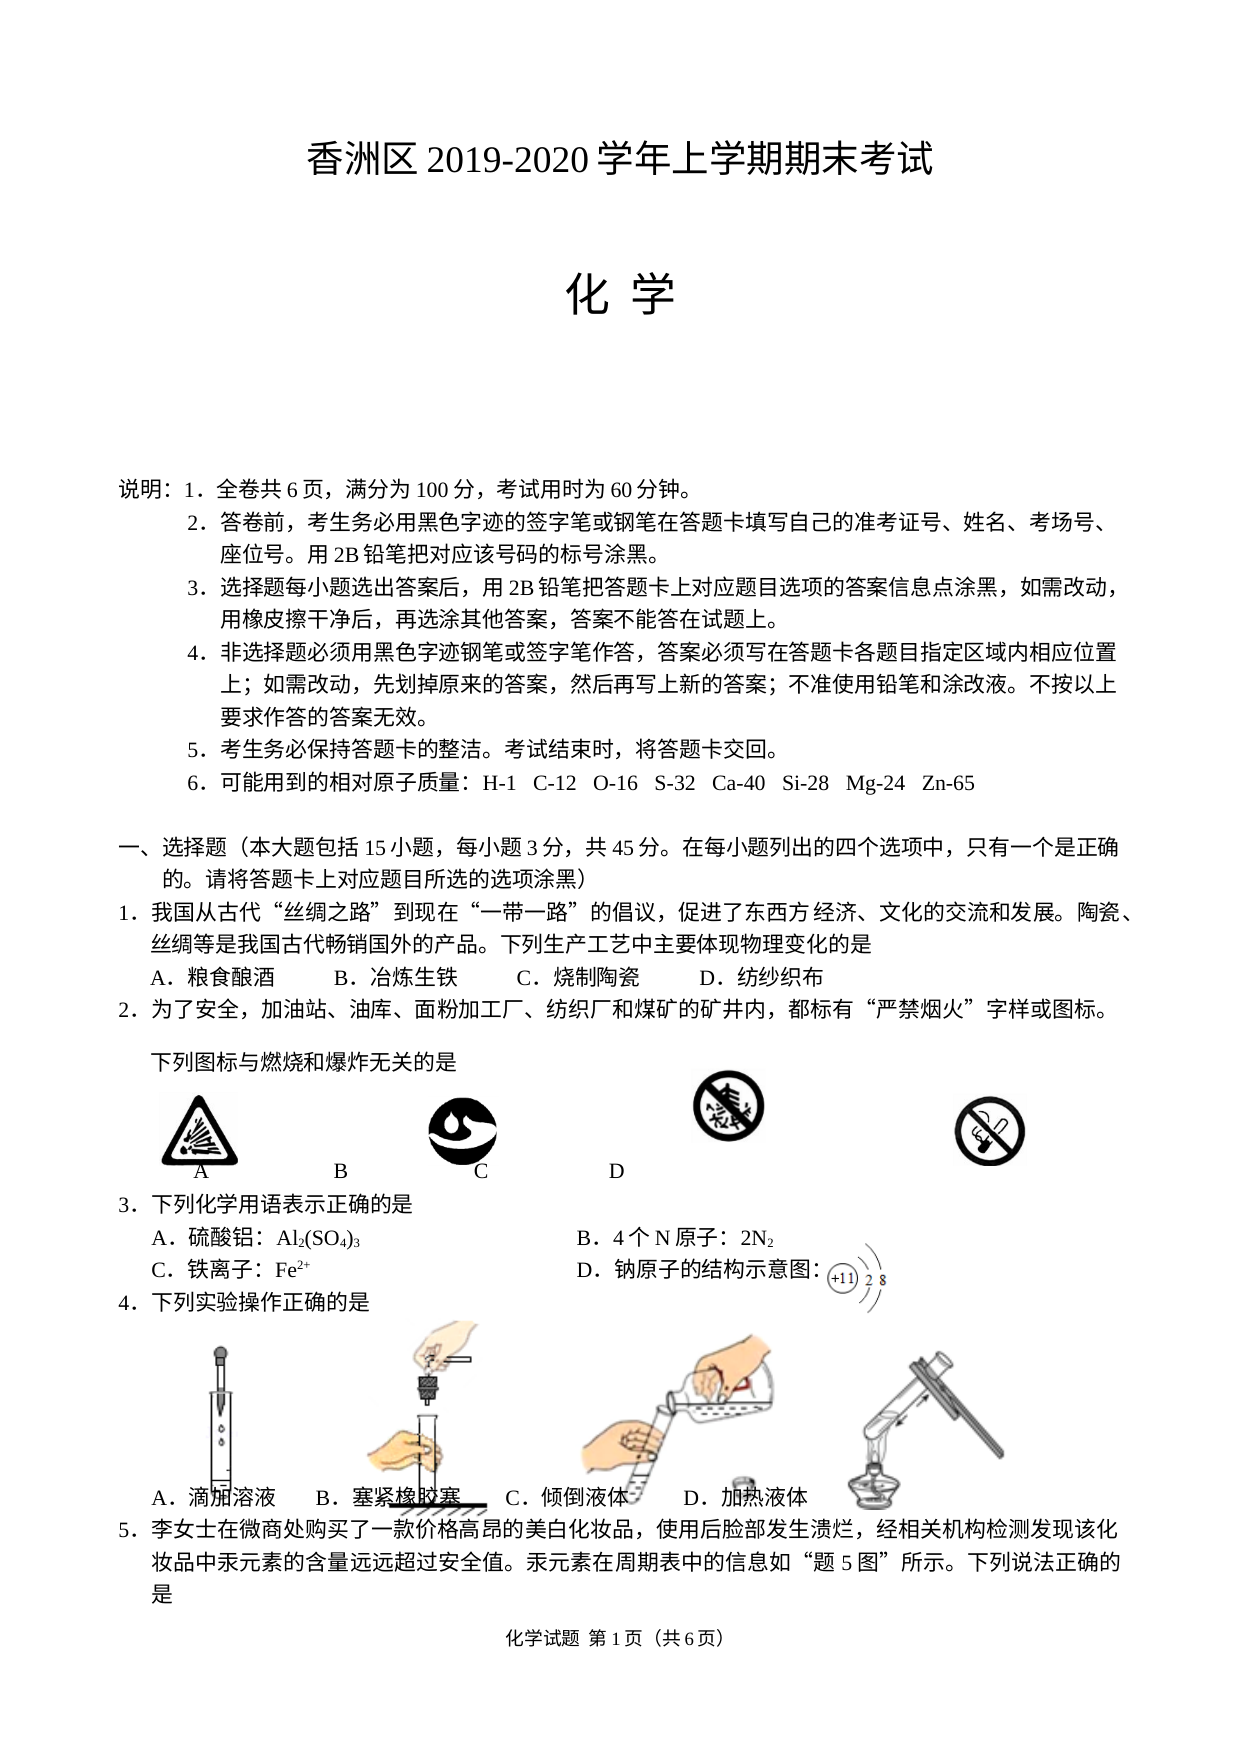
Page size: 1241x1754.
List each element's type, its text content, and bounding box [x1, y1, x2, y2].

text A．粮食酿酒 B．冶炼生铁 C．烧制陶瓷 D．纺纱织布 [118, 959, 1122, 992]
picture [422, 1090, 508, 1154]
text A．滴加溶液 B．塞紧橡胶塞 C．倾倒液体 D．加热液体 [118, 1479, 1122, 1512]
text 座位号。用2B铅笔把对应该号码的标号涂黑。 [118, 537, 1122, 569]
text 上；如需改动，先划掉原来的答案，然后再写上新的答案；不准使用铅笔和涂改液。不按以上 [118, 667, 1122, 699]
text 香洲区2019-2020学年上学期期末考试 [118, 123, 1122, 188]
text 化 学 [118, 242, 1122, 340]
text 1．我国从古代“丝绸之路”到现在“一带一路”的倡议，促进了东西方经济、文化的交流和发展。陶瓷、丝绸等是我国古代畅销国外的产品。下列生产工艺中主要体现物理变化的是 [118, 894, 1122, 959]
picture [947, 1090, 1033, 1154]
picture [203, 1343, 238, 1479]
text A．硫酸铝：Al2(SO4)3 B．4个N原子：2N2 [118, 1219, 1122, 1252]
text 5．李女士在微商处购买了一款价格高昂的美白化妆品，使用后脸部发生溃烂，经相关机构检测发现该化妆品中汞元素的含量远远超过安全值。汞元素在周期表中的信息如“题5图”所示。下列说法正确的是 [118, 1512, 1122, 1609]
text 2．为了安全，加油站、油库、面粉加工厂、纺织厂和煤矿的矿井内，都标有“严禁烟火”字样或图标。下列图标与燃烧和爆炸无关的是 [118, 992, 1122, 1089]
text C．铁离子：Fe2+ D．钠原子的结构示意图： [118, 1252, 1122, 1284]
text 说明：1．全卷共6页，满分为100分，考试用时为60分钟。 [118, 472, 1122, 504]
text 4．下列实验操作正确的是 [118, 1284, 1122, 1317]
text 一、选择题（本大题包括15小题，每小题3分，共45分。在每小题列出的四个选项中，只有一个是正确的。请将答题卡上对应题目所选的选项涂黑） [118, 829, 1122, 894]
text A B C D [118, 1154, 1122, 1187]
text 4．非选择题必须用黑色字迹钢笔或签字笔作答，答案必须写在答题卡各题目指定区域内相应位置 [118, 634, 1122, 667]
text 6．可能用到的相对原子质量：H-1 C-12 O-16 S-32 Ca-40 Si-28 Mg-24 Zn-65 [118, 764, 1122, 797]
text 要求作答的答案无效。 [118, 699, 1122, 732]
picture [845, 1348, 1006, 1479]
text 3．选择题每小题选出答案后，用2B铅笔把答题卡上对应题目选项的答案信息点涂黑，如需改动， [118, 569, 1122, 602]
picture [688, 1089, 768, 1152]
text 2．答卷前，考生务必用黑色字迹的签字笔或钢笔在答题卡填写自己的准考证号、姓名、考场号、 [118, 504, 1122, 537]
text 用橡皮擦干净后，再选涂其他答案，答案不能答在试题上。 [118, 602, 1122, 634]
picture [153, 1089, 244, 1154]
text 3．下列化学用语表示正确的是 [118, 1187, 1122, 1219]
picture [571, 1327, 778, 1479]
text 5．考生务必保持答题卡的整洁。考试结束时，将答题卡交回。 [118, 732, 1122, 764]
picture [363, 1318, 492, 1479]
